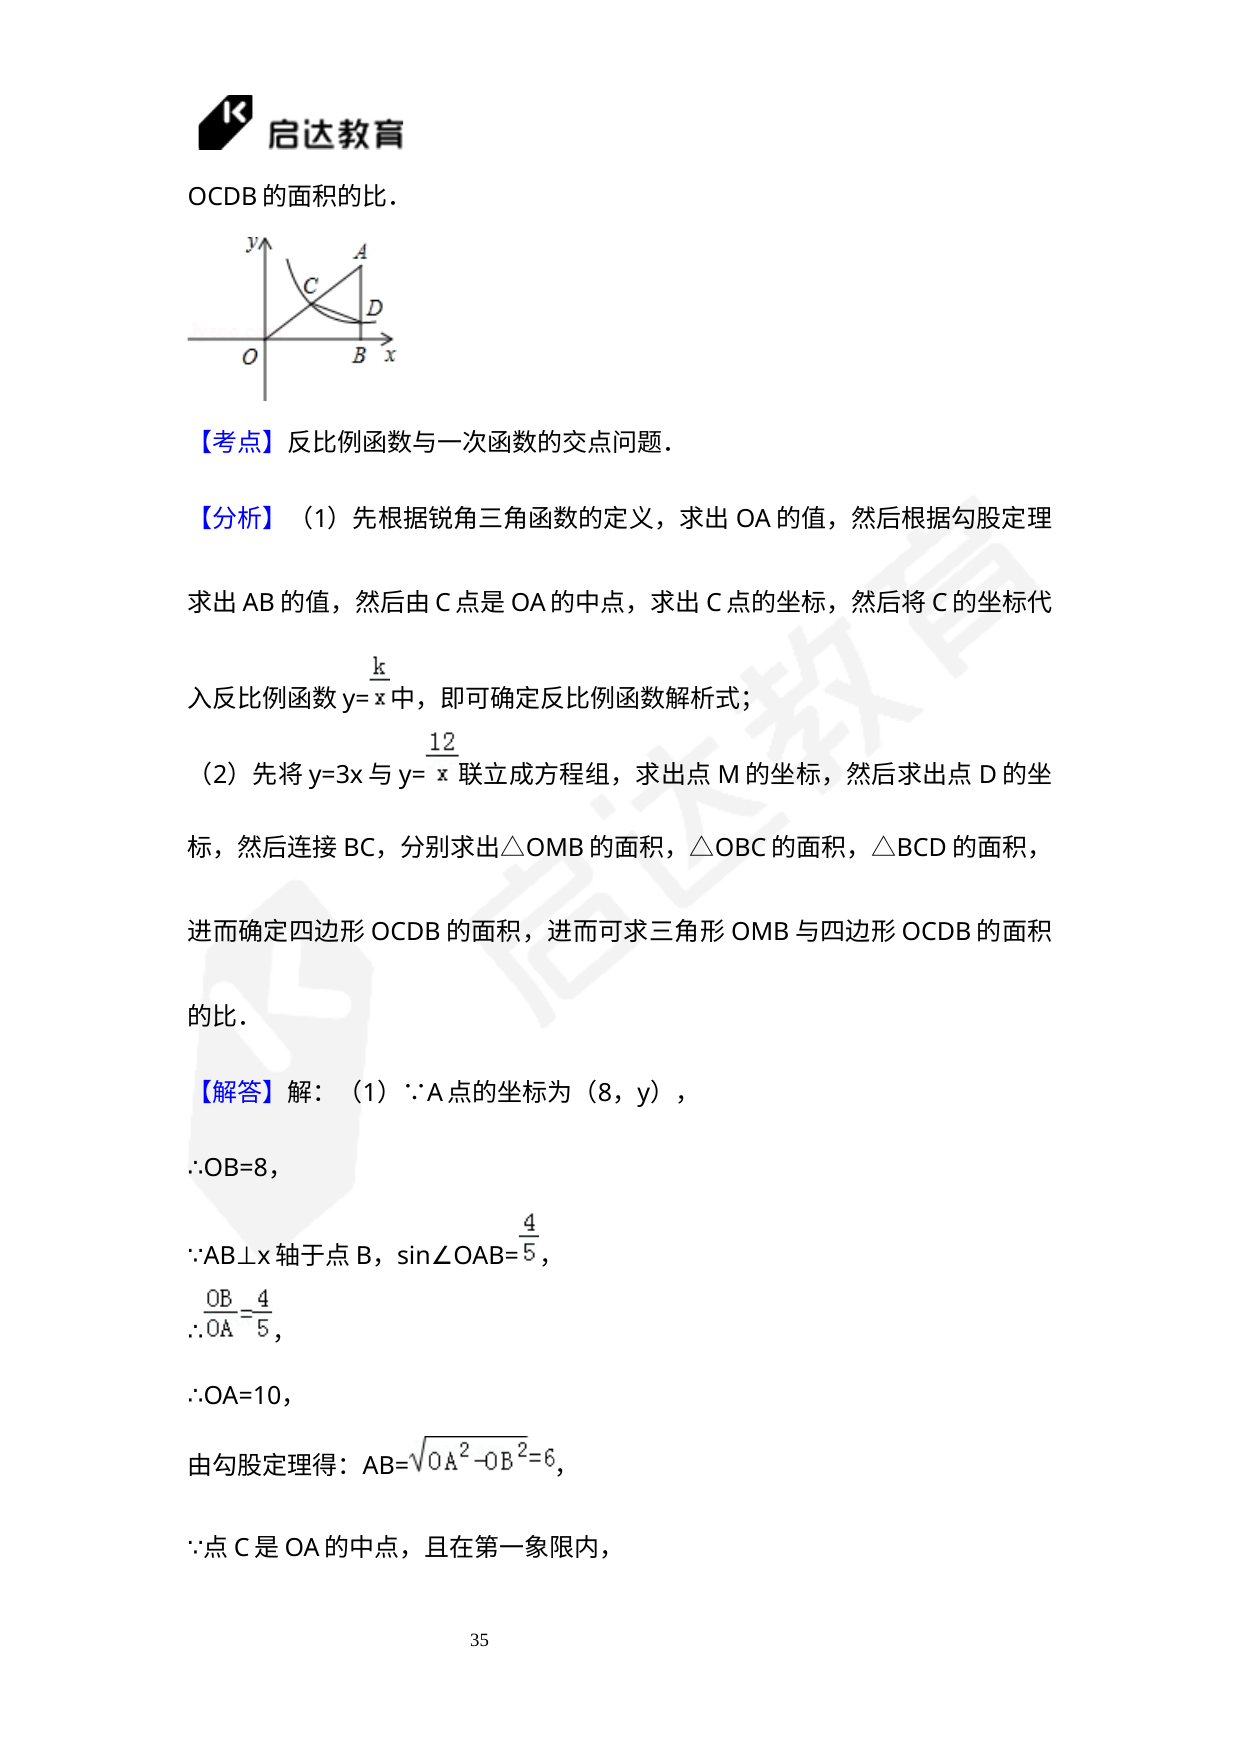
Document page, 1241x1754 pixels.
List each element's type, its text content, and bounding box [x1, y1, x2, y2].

picture [198, 95, 404, 150]
text ∵AB⊥x轴于点B，sin∠OAB=， [187, 1209, 1053, 1274]
text ∴OB=8， [187, 1133, 1053, 1198]
text 由勾股定理得：AB=， [187, 1437, 1053, 1502]
text （2）若函数y=3x与y=的图象的另一支交于点M，求三角形OMB与四边形OCDB的面积的比． [187, 162, 1053, 227]
text 【分析】（1）先根据锐角三角函数的定义，求出OA的值，然后根据勾股定理求出AB的值，然后由C点是OA的中点，求出C点的坐标，然后将C的坐标代入反比例函数y=中，即可确定反比例函数解析式； [187, 484, 1053, 718]
text （2）先将y=3x与y=联立成方程组，求出点M的坐标，然后求出点D的坐标，然后连接BC，分别求出△OMB的面积，△OBC的面积，△BCD的面积，进而确定四边形OCDB的面积，进而可求三角形OMB与四边形OCDB的面积的比． [187, 728, 1053, 1047]
text 【考点】反比例函数与一次函数的交点问题．菁优网版权所有 [187, 408, 1053, 473]
text ∴OA=10， [187, 1361, 1053, 1426]
text ∴， [187, 1285, 1053, 1350]
picture [518, 1209, 539, 1264]
picture [187, 237, 397, 401]
text 【解答】解：（1）∵A点的坐标为（8，y）， [187, 1058, 1053, 1123]
text ∵点C是OA的中点，且在第一象限内， [187, 1513, 1053, 1578]
picture [203, 1285, 273, 1340]
picture [409, 1436, 555, 1475]
picture [369, 652, 390, 708]
picture [425, 728, 459, 784]
